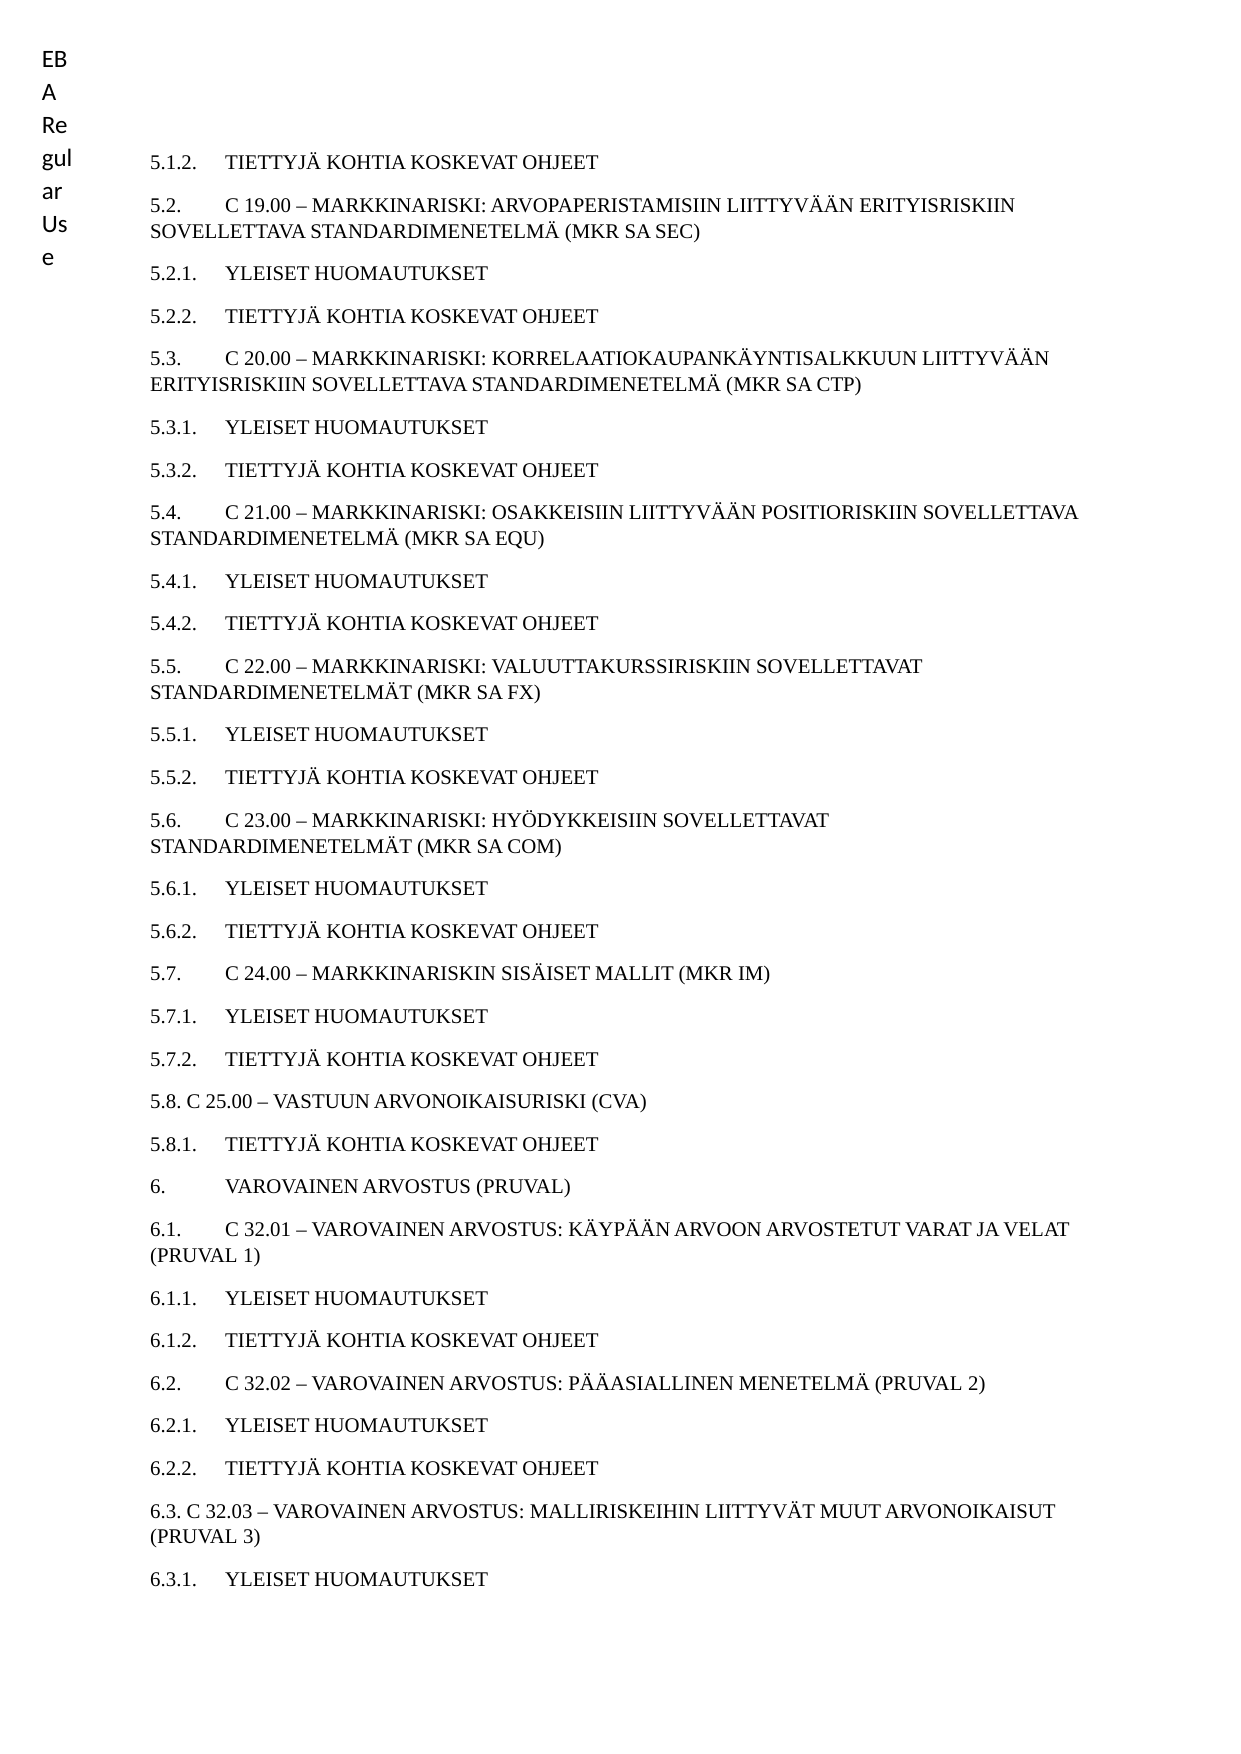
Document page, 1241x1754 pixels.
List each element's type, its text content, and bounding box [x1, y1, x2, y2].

text 5.4. C 21.00 – MARKKINARISKI: OSAKKEISIIN LIITTYVÄÄN POSITIORISKIIN SOVELLETTAVA STANDARDIMENETELMÄ (MKR SA EQU) [150, 500, 1090, 550]
text 5.4.1. YLEISET HUOMAUTUKSET [150, 569, 1090, 593]
text 5.6. C 23.00 – MARKKINARISKI: HYÖDYKKEISIIN SOVELLETTAVAT STANDARDIMENETELMÄT (MKR SA COM) [150, 808, 1090, 858]
text 5.5.1. YLEISET HUOMAUTUKSET [150, 722, 1090, 746]
text 5.2.2. TIETTYJÄ KOHTIA KOSKEVAT OHJEET [150, 304, 1090, 328]
text 6.1.1. YLEISET HUOMAUTUKSET [150, 1286, 1090, 1309]
text 5.6.1. YLEISET HUOMAUTUKSET [150, 876, 1090, 900]
text 5.8.1. TIETTYJÄ KOHTIA KOSKEVAT OHJEET [150, 1132, 1090, 1156]
text 6.3.1. YLEISET HUOMAUTUKSET [150, 1567, 1090, 1591]
text 5.6.2. TIETTYJÄ KOHTIA KOSKEVAT OHJEET [150, 919, 1090, 943]
text 5.2.1. YLEISET HUOMAUTUKSET [150, 261, 1090, 285]
text 6.2.2. TIETTYJÄ KOHTIA KOSKEVAT OHJEET [150, 1456, 1090, 1480]
text 5.5.2. TIETTYJÄ KOHTIA KOSKEVAT OHJEET [150, 765, 1090, 789]
text 5.3.1. YLEISET HUOMAUTUKSET [150, 415, 1090, 439]
text 6.1.2. TIETTYJÄ KOHTIA KOSKEVAT OHJEET [150, 1328, 1090, 1352]
text 5.7.1. YLEISET HUOMAUTUKSET [150, 1004, 1090, 1028]
text 5.2. C 19.00 – MARKKINARISKI: ARVOPAPERISTAMISIIN LIITTYVÄÄN ERITYISRISKIIN SOVELLETTAVA STANDARDIMENETELMÄ (MKR SA SEC) [150, 193, 1090, 243]
text 5.8. C 25.00 – VASTUUN ARVONOIKAISURISKI (CVA) [150, 1089, 1090, 1113]
text 5.3.2. TIETTYJÄ KOHTIA KOSKEVAT OHJEET [150, 457, 1090, 482]
text 6.2. C 32.02 – VAROVAINEN ARVOSTUS: PÄÄASIALLINEN MENETELMÄ (PRUVAL 2) [150, 1371, 1090, 1395]
text 5.1.2. TIETTYJÄ KOHTIA KOSKEVAT OHJEET [150, 150, 1090, 174]
text 6. VAROVAINEN ARVOSTUS (PRUVAL) [150, 1174, 1090, 1198]
text 5.5. C 22.00 – MARKKINARISKI: VALUUTTAKURSSIRISKIIN SOVELLETTAVAT STANDARDIMENETELMÄT (MKR SA FX) [150, 654, 1090, 704]
text 5.3. C 20.00 – MARKKINARISKI: KORRELAATIOKAUPANKÄYNTISALKKUUN LIITTYVÄÄN ERITYISRISKIIN SOVELLETTAVA STANDARDIMENETELMÄ (MKR SA CTP) [150, 346, 1090, 396]
text 6.2.1. YLEISET HUOMAUTUKSET [150, 1413, 1090, 1437]
text 5.7.2. TIETTYJÄ KOHTIA KOSKEVAT OHJEET [150, 1047, 1090, 1071]
text 5.4.2. TIETTYJÄ KOHTIA KOSKEVAT OHJEET [150, 611, 1090, 635]
text 6.1. C 32.01 – VAROVAINEN ARVOSTUS: KÄYPÄÄN ARVOON ARVOSTETUT VARAT JA VELAT (PRUVAL 1) [150, 1217, 1090, 1267]
text 5.7. C 24.00 – MARKKINARISKIN SISÄISET MALLIT (MKR IM) [150, 961, 1090, 985]
text 6.3. C 32.03 – VAROVAINEN ARVOSTUS: MALLIRISKEIHIN LIITTYVÄT MUUT ARVONOIKAISUT (PRUVAL 3) [150, 1498, 1090, 1548]
